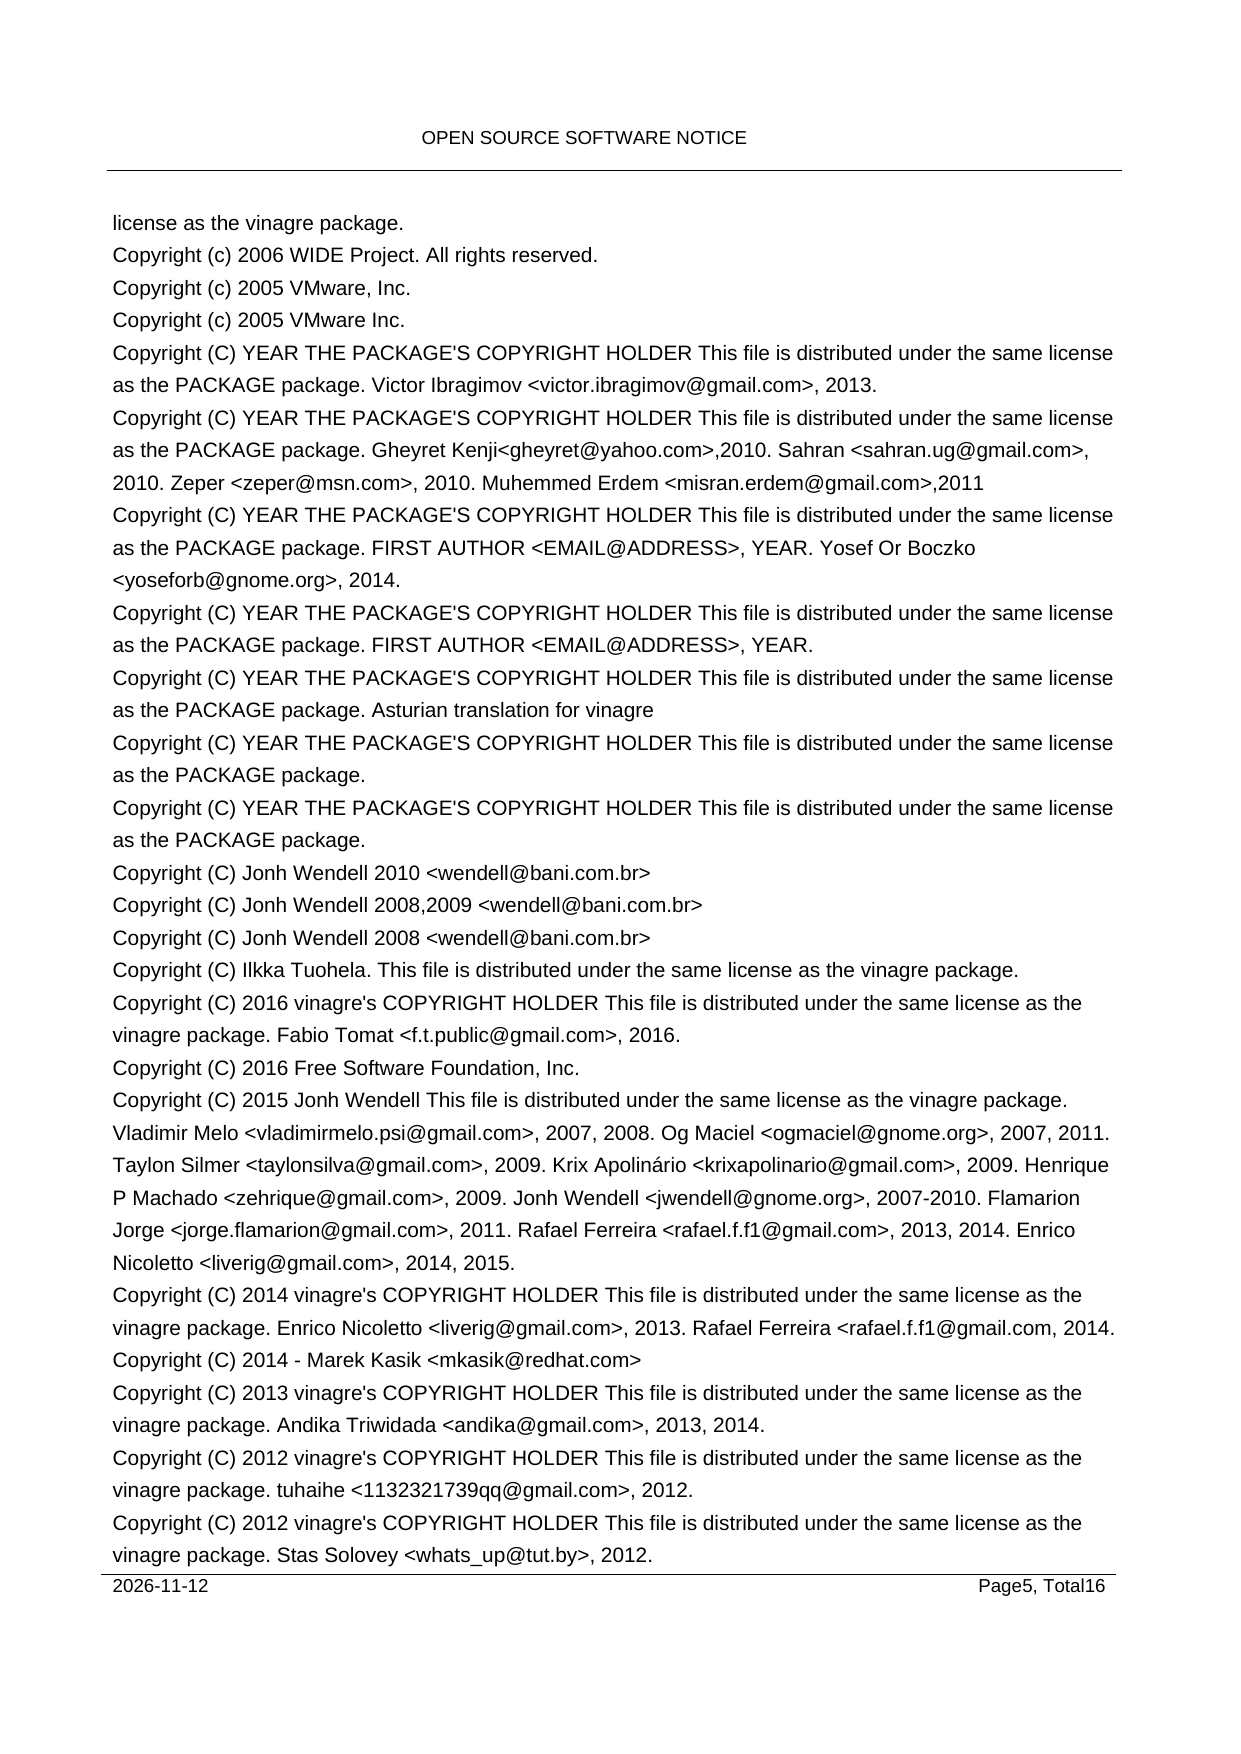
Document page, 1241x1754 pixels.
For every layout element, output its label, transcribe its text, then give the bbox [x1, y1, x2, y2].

text Copyright (C) YEAR THE PACKAGE'S COPYRIGHT HOLDER This file is distributed under the same license as the PACKAGE package. FIRST AUTHOR <EMAIL@ADDRESS>, YEAR. Yosef Or Boczko <yoseforb@gnome.org>, 2014. [112, 499, 1128, 596]
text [112, 206, 1128, 239]
text Copyright (C) 2016 Free Software Foundation, Inc. [112, 1051, 1128, 1084]
text Copyright (c) 2005 VMware Inc. [112, 304, 1128, 336]
text Copyright (C) YEAR THE PACKAGE'S COPYRIGHT HOLDER This file is distributed under the same license as the PACKAGE package. Victor Ibragimov <victor.ibragimov@gmail.com>, 2013. [112, 336, 1128, 401]
text Copyright (C) YEAR THE PACKAGE'S COPYRIGHT HOLDER This file is distributed under the same license as the PACKAGE package. Asturian translation for vinagre [112, 661, 1128, 726]
text Copyright (C) 2014 vinagre's COPYRIGHT HOLDER This file is distributed under the same license as the vinagre package. Enrico Nicoletto <liverig@gmail.com>, 2013. Rafael Ferreira <rafael.f.f1@gmail.com, 2014. [112, 1279, 1128, 1344]
text Copyright (C) 2016 vinagre's COPYRIGHT HOLDER This file is distributed under the same license as the vinagre package. Fabio Tomat <f.t.public@gmail.com>, 2016. [112, 986, 1128, 1051]
text Copyright (c) 2005 VMware, Inc. [112, 271, 1128, 304]
text Copyright (C) Jonh Wendell 2010 <wendell@bani.com.br> [112, 856, 1128, 889]
text Copyright (C) 2012 vinagre's COPYRIGHT HOLDER This file is distributed under the same license as the vinagre package. Stas Solovey <whats_up@tut.by>, 2012. [112, 1506, 1128, 1571]
text Copyright (C) YEAR THE PACKAGE'S COPYRIGHT HOLDER This file is distributed under the same license as the PACKAGE package. [112, 726, 1128, 791]
text Copyright (c) 2006 WIDE Project. All rights reserved. [112, 239, 1128, 271]
text Copyright (C) 2014 - Marek Kasik <mkasik@redhat.com> [112, 1344, 1128, 1376]
text Copyright (C) YEAR THE PACKAGE'S COPYRIGHT HOLDER This file is distributed under the same license as the PACKAGE package. FIRST AUTHOR <EMAIL@ADDRESS>, YEAR. [112, 596, 1128, 661]
text Copyright (C) YEAR THE PACKAGE'S COPYRIGHT HOLDER This file is distributed under the same license as the PACKAGE package. Gheyret Kenji<gheyret@yahoo.com>,2010. Sahran <sahran.ug@gmail.com>, 2010. Zeper <zeper@msn.com>, 2010. Muhemmed Erdem <misran.erdem@gmail.com>,2011 [112, 401, 1128, 499]
text Copyright (C) 2015 Jonh Wendell This file is distributed under the same license as the vinagre package. Vladimir Melo <vladimirmelo.psi@gmail.com>, 2007, 2008. Og Maciel <ogmaciel@gnome.org>, 2007, 2011. Taylon Silmer <taylonsilva@gmail.com>, 2009. Krix Apolinário <krixapolinario@gmail.com>, 2009. Henrique P Machado <zehrique@gmail.com>, 2009. Jonh Wendell <jwendell@gnome.org>, 2007-2010. Flamarion Jorge <jorge.flamarion@gmail.com>, 2011. Rafael Ferreira <rafael.f.f1@gmail.com>, 2013, 2014. Enrico Nicoletto <liverig@gmail.com>, 2014, 2015. [112, 1084, 1128, 1279]
text Copyright (C) 2012 vinagre's COPYRIGHT HOLDER This file is distributed under the same license as the vinagre package. tuhaihe <1132321739qq@gmail.com>, 2012. [112, 1441, 1128, 1506]
text Copyright (C) Jonh Wendell 2008 <wendell@bani.com.br> [112, 921, 1128, 954]
text Copyright (C) 2013 vinagre's COPYRIGHT HOLDER This file is distributed under the same license as the vinagre package. Andika Triwidada <andika@gmail.com>, 2013, 2014. [112, 1376, 1128, 1441]
text Copyright (C) Jonh Wendell 2008,2009 <wendell@bani.com.br> [112, 889, 1128, 921]
text Copyright (C) YEAR THE PACKAGE'S COPYRIGHT HOLDER This file is distributed under the same license as the PACKAGE package. [112, 791, 1128, 856]
text Copyright (C) Ilkka Tuohela. This file is distributed under the same license as the vinagre package. [112, 954, 1128, 986]
